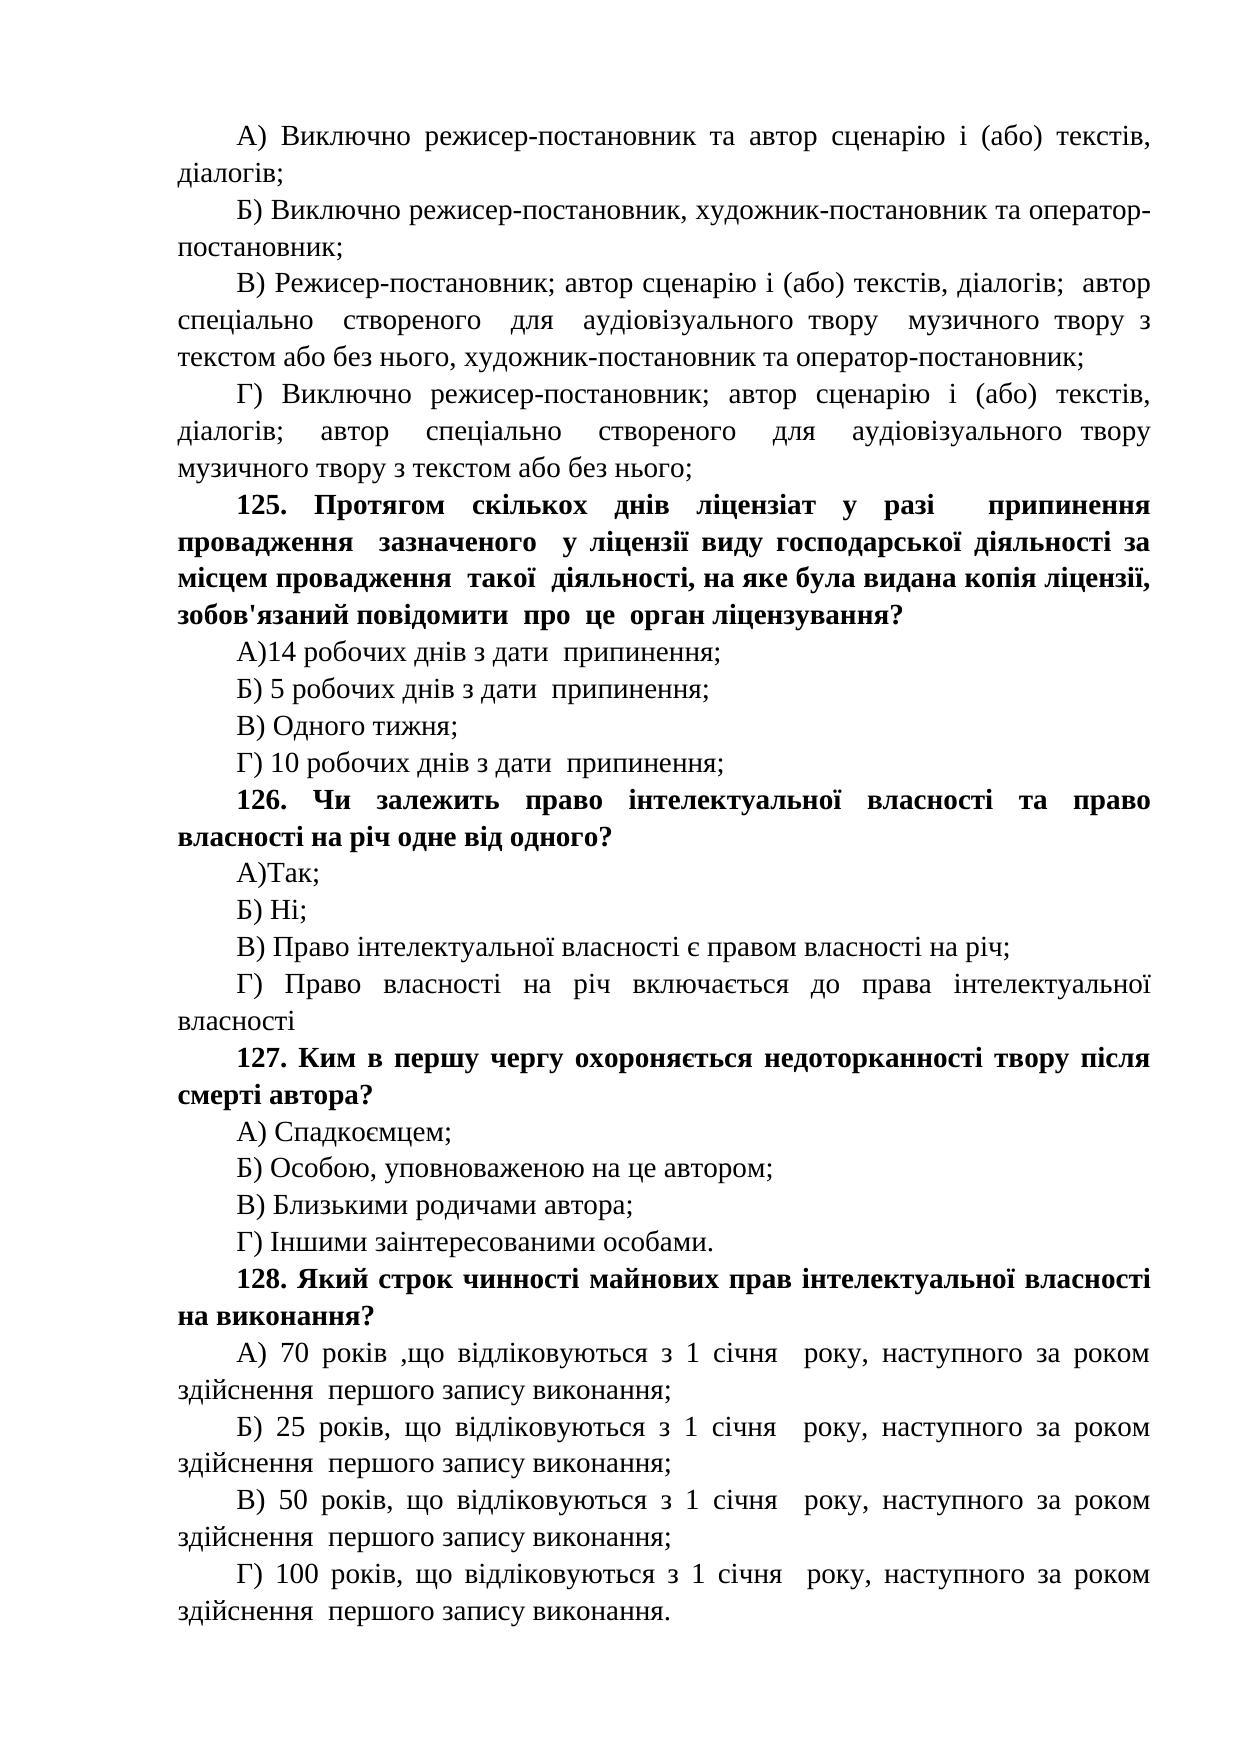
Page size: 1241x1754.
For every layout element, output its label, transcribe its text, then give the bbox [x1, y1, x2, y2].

text 126. Чи залежить право інтелектуальної власності та право власності на річ одне від одного? [177, 782, 1152, 852]
text А) Спадкоємцем; [177, 1114, 1152, 1147]
text 127. Ким в першу чергу охороняється недоторканності твору після смерті автора? [177, 1040, 1152, 1110]
text Б) Особою, уповноваженою на це автором; [177, 1151, 1152, 1184]
list Г) Право власності на річ включається до права інтелектуальної власності [177, 966, 1152, 1037]
list Б) Ні; [177, 892, 1152, 926]
text Г) 100 років, що відліковуються з 1 січня року, наступного за роком здійснення першого запису виконання. [177, 1556, 1152, 1627]
text Б) Виключно режисер-постановник, художник-постановник та оператор-постановник; [177, 192, 1152, 262]
text В) Режисер-постановник; автор сценарію і (або) текстів, діалогів; автор спеціально створеного для аудіовізуального твору музичного твору з текстом або без нього, художник-постановник та оператор-постановник; [177, 266, 1152, 373]
text В) Одного тижня; [177, 708, 1152, 742]
list А)Так; [177, 856, 1152, 889]
text А) 70 років ,що відліковуються з 1 січня року, наступного за роком здійснення першого запису виконання; [177, 1335, 1152, 1405]
text В) Близькими родичами автора; [177, 1187, 1152, 1221]
text 128. Який строк чинності майнових прав інтелектуальної власності на виконання? [177, 1261, 1152, 1332]
text Г) 10 робочих днів з дати припинення; [177, 745, 1152, 778]
text Б) 5 робочих днів з дати припинення; [177, 671, 1152, 705]
list В) Право інтелектуальної власності є правом власності на річ; [177, 929, 1152, 963]
text Б) 25 років, що відліковуються з 1 січня року, наступного за роком здійснення першого запису виконання; [177, 1409, 1152, 1479]
text В) 50 років, що відліковуються з 1 січня року, наступного за роком здійснення першого запису виконання; [177, 1482, 1152, 1553]
text А) Виключно режисер-постановник та автор сценарію і (або) текстів, діалогів; [177, 118, 1152, 188]
text 125. Протягом скількох днів ліцензіат у разі припинення провадження зазначеного у ліцензії виду господарської діяльності за місцем провадження такої діяльності, на яке була видана копія ліцензії, зобов'язаний повідомити про це орган ліцензування? [177, 487, 1152, 631]
text Г) Іншими заінтересованими особами. [177, 1224, 1152, 1258]
text Г) Виключно режисер-постановник; автор сценарію і (або) текстів, діалогів; автор спеціально створеного для аудіовізуального твору музичного твору з текстом або без нього; [177, 376, 1152, 483]
text А)14 робочих днів з дати припинення; [177, 634, 1152, 668]
